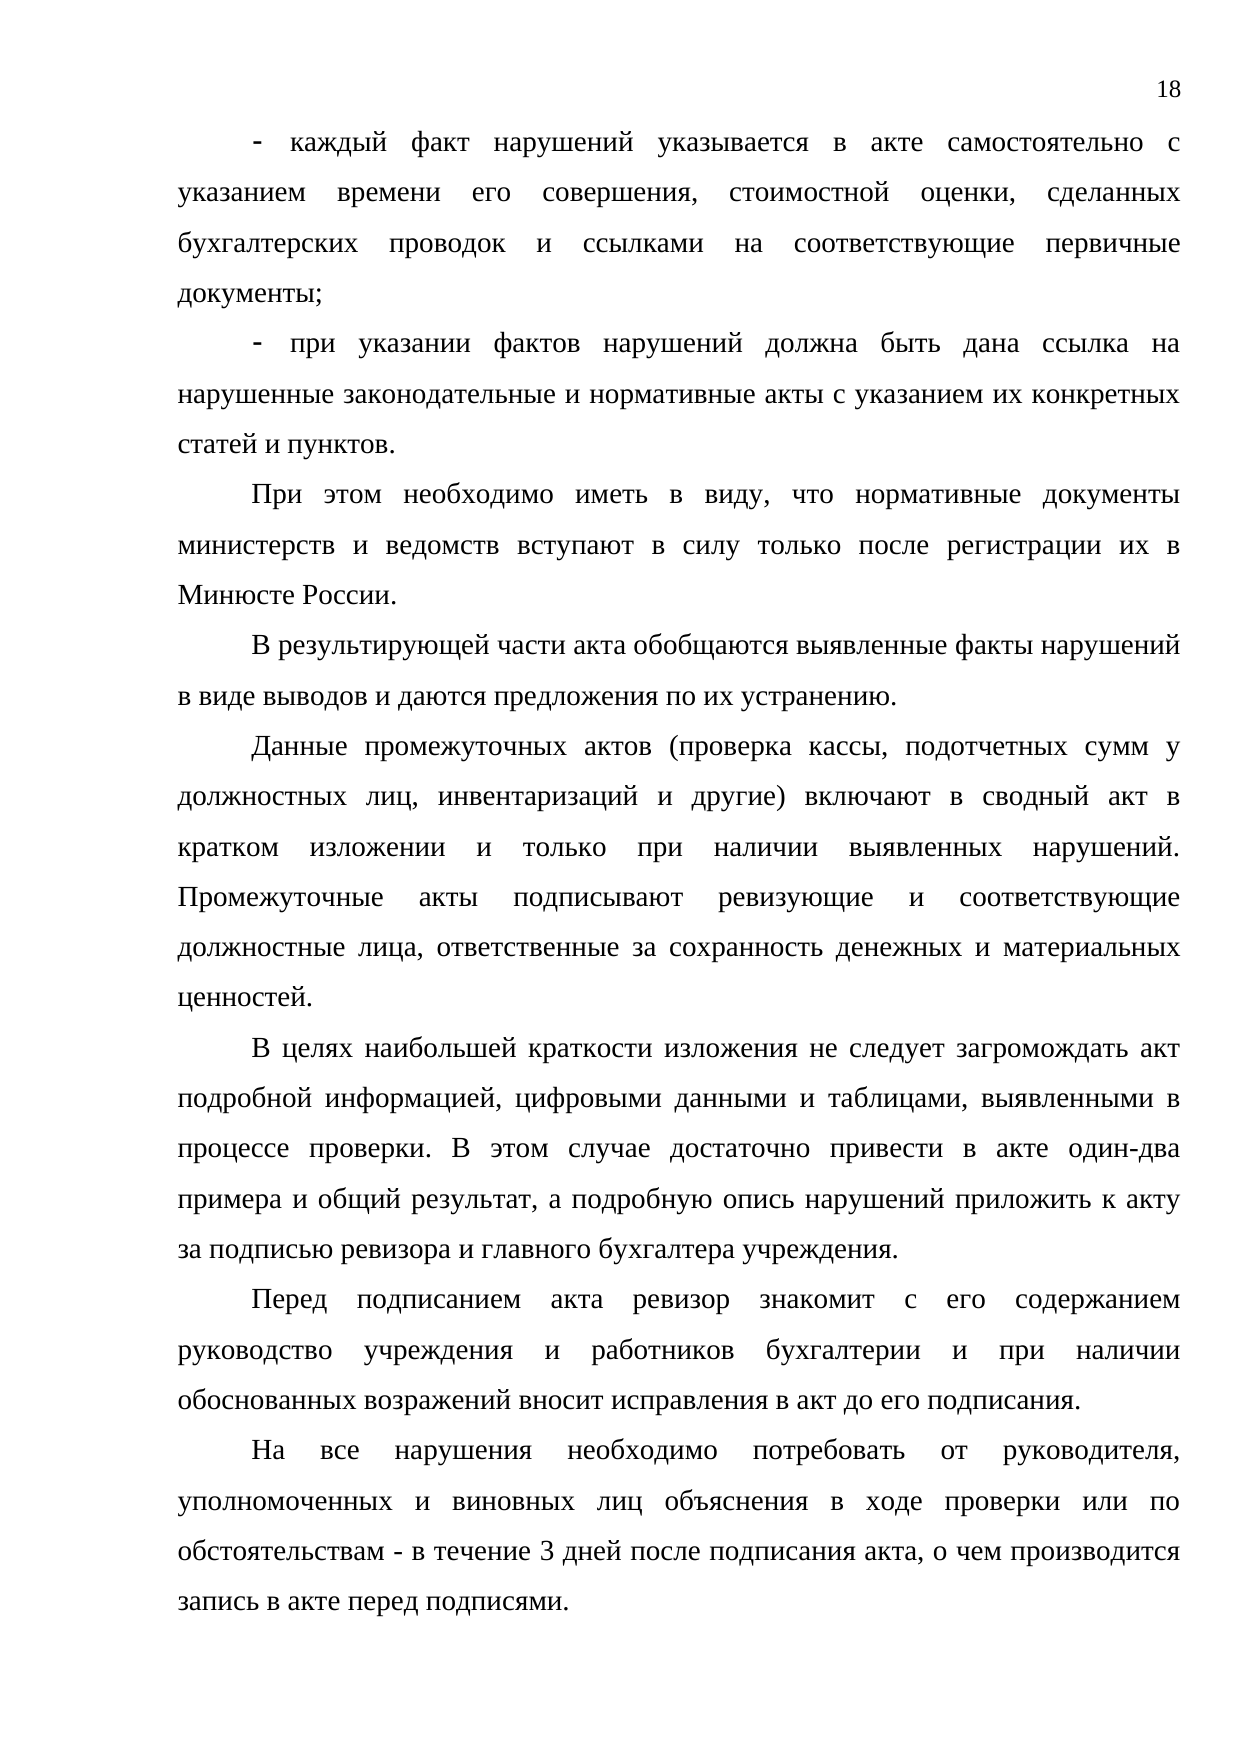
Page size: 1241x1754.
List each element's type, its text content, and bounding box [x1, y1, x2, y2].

list при указании фактов нарушений должна быть дана ссылка на нарушенные законодательные и нормативные акты с указанием их конкретных статей и пунктов. [177, 325, 1181, 460]
text При этом необходимо иметь в виду, что нормативные документы министерств и ведомств вступают в силу только после регистрации их в Минюсте России. [177, 476, 1181, 611]
text В целях наибольшей краткости изложения не следует загромождать акт подробной информацией, цифровыми данными и таблицами, выявленными в процессе проверки. В этом случае достаточно привести в акте один-два примера и общий результат, а подробную опись нарушений приложить к акту за подписью ревизора и главного бухгалтера учреждения. [177, 1030, 1181, 1265]
text Перед подписанием акта ревизор знакомит с его содержанием руководство учреждения и работников бухгалтерии и при наличии обоснованных возражений вносит исправления в акт до его подписания. [177, 1281, 1181, 1416]
text В результирующей части акта обобщаются выявленные факты нарушений в виде выводов и даются предложения по их устранению. [177, 627, 1181, 711]
text Данные промежуточных актов (проверка кассы, подотчетных сумм у должностных лиц, инвентаризаций и другие) включают в сводный акт в кратком изложении и только при наличии выявленных нарушений. Промежуточные акты подписывают ревизующие и соответствующие должностные лица, ответственные за сохранность денежных и материальных ценностей. [177, 728, 1181, 1013]
list каждый факт нарушений указывается в акте самостоятельно с указанием времени его совершения, стоимостной оценки, сделанных бухгалтерских проводок и ссылками на соответствующие первичные документы; [177, 124, 1181, 309]
text На все нарушения необходимо потребовать от руководителя, уполномоченных и виновных лиц объяснения в ходе проверки или по обстоятельствам - в течение 3 дней после подписания акта, о чем производится запись в акте перед подписями. [177, 1432, 1181, 1617]
